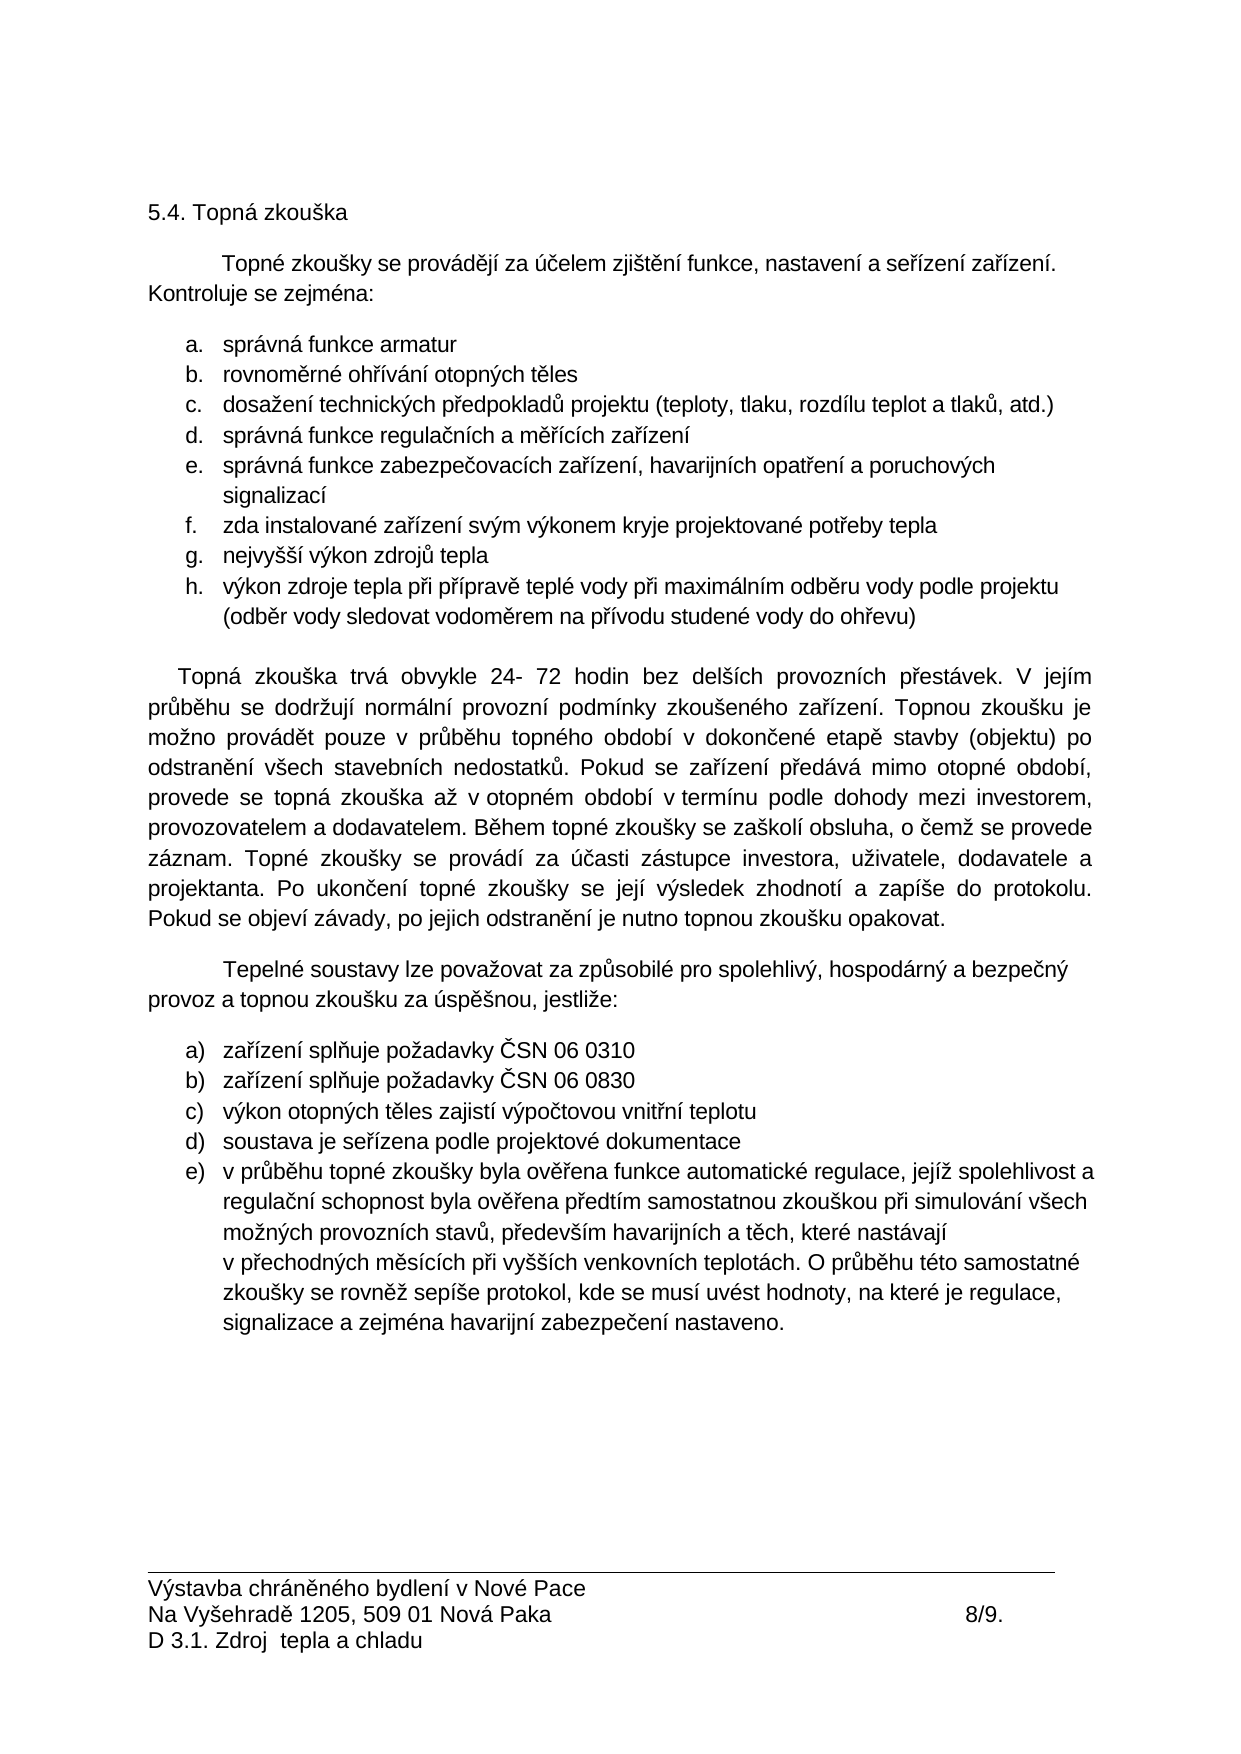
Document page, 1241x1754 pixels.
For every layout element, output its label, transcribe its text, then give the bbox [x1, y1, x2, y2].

text 5.4. Topná zkouška [148, 199, 1093, 225]
list správná funkce regulačních a měřících zařízení [185, 422, 1095, 448]
text Topné zkoušky se provádějí za účelem zjištění funkce, nastavení a seřízení zařízení. Kontroluje se zejména: [148, 250, 1095, 306]
list výkon otopných těles zajistí výpočtovou vnitřní teplotu [185, 1098, 1095, 1124]
list dosažení technických předpokladů projektu (teploty, tlaku, rozdílu teplot a tlaků, atd.) [185, 391, 1095, 418]
list správná funkce armatur [185, 331, 1095, 357]
list zařízení splňuje požadavky ČSN 06 0310 [185, 1037, 1095, 1063]
list rovnoměrné ohřívání otopných těles [185, 361, 1095, 387]
text Tepelné soustavy lze považovat za způsobilé pro spolehlivý, hospodárný a bezpečný provoz a topnou zkoušku za úspěšnou, jestliže: [148, 956, 1095, 1012]
list správná funkce zabezpečovacích zařízení, havarijních opatření a poruchových signalizací [185, 452, 1095, 508]
list nejvyšší výkon zdrojů tepla [185, 542, 1095, 569]
list zařízení splňuje požadavky ČSN 06 0830 [185, 1067, 1095, 1094]
list v průběhu topné zkoušky byla ověřena funkce automatické regulace, jejíž spolehlivost a regulační schopnost byla ověřena předtím samostatnou zkouškou při simulování všech možných provozních stavů, především havarijních a těch, které nastávají v přechodných měsících při vyšších venkovních teplotách. O průběhu této samostatné zkoušky se rovněž sepíše protokol, kde se musí uvést hodnoty, na které je regulace, signalizace a zejména havarijní zabezpečení nastaveno. [185, 1158, 1095, 1335]
text Topná zkouška trvá obvykle 24- 72 hodin bez delších provozních přestávek. V jejím průběhu se dodržují normální provozní podmínky zkoušeného zařízení. Topnou zkoušku je možno provádět pouze v průběhu topného období v dokončené etapě stavby (objektu) po odstranění všech stavebních nedostatků. Pokud se zařízení předává mimo otopné období, provede se topná zkouška až v otopném období v termínu podle dohody mezi investorem, provozovatelem a dodavatelem. Během topné zkoušky se zaškolí obsluha, o čemž se provede záznam. Topné zkoušky se provádí za účasti zástupce investora, uživatele, dodavatele a projektanta. Po ukončení topné zkoušky se její výsledek zhodnotí a zapíše do protokolu. Pokud se objeví závady, po jejich odstranění je nutno topnou zkoušku opakovat. [148, 663, 1093, 931]
list výkon zdroje tepla při přípravě teplé vody při maximálním odběru vody podle projektu (odběr vody sledovat vodoměrem na přívodu studené vody do ohřevu) [185, 573, 1095, 629]
list soustava je seřízena podle projektové dokumentace [185, 1128, 1095, 1154]
list zda instalované zařízení svým výkonem kryje projektované potřeby tepla [185, 512, 1095, 538]
